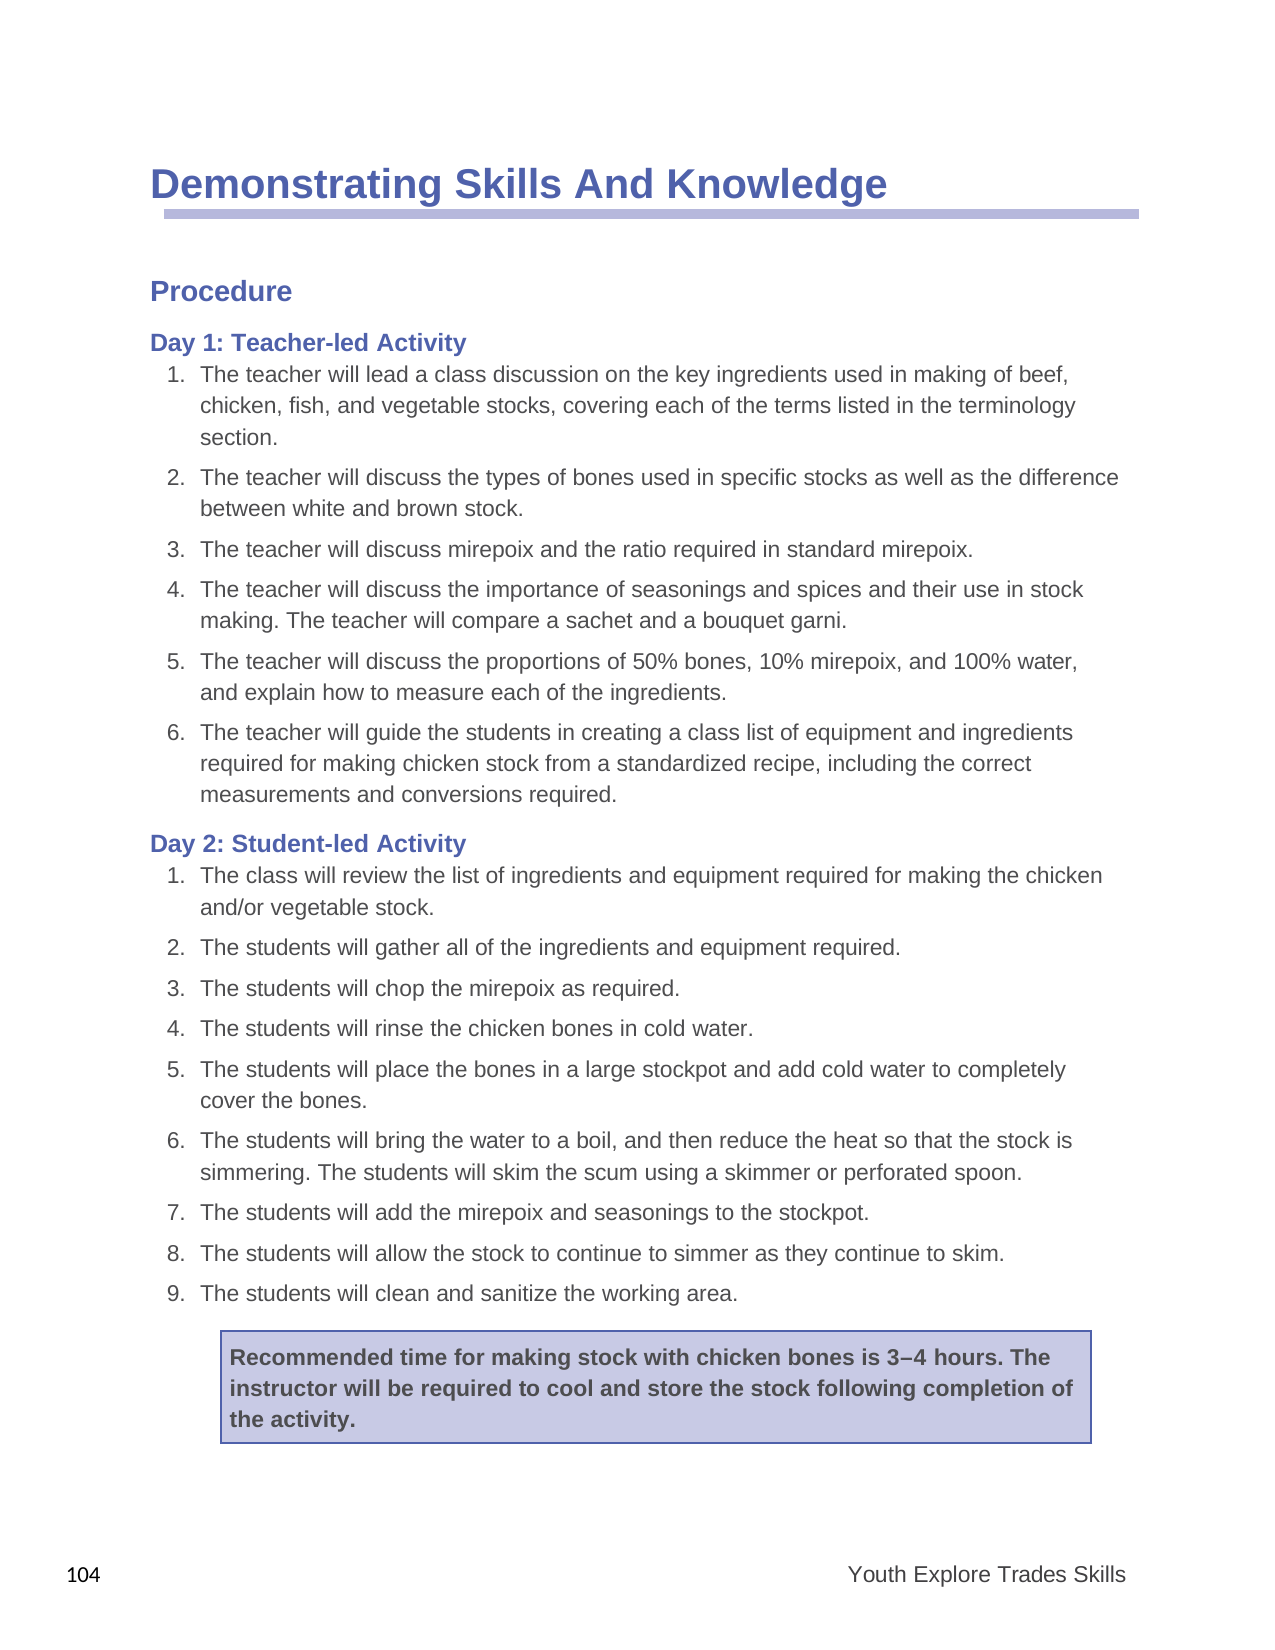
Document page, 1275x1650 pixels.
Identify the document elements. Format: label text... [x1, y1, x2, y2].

subtitle Day 2: Student-led Activity [150, 829, 1183, 858]
list The teacher will discuss mirepoix and the ratio required in standard mirepoix. [167, 536, 1183, 562]
list The teacher will lead a class discussion on the key ingredients used in making of beef, chicken, fish, and vegetable stocks, covering each of the terms listed in the terminology section. [167, 361, 1077, 450]
list The students will gather all of the ingredients and equipment required. [167, 934, 1183, 960]
subtitle Procedure [150, 274, 1183, 308]
list The students will chop the mirepoix as required. [167, 974, 1183, 1001]
list The class will review the list of ingredients and equipment required for making the chicken and/or vegetable stock. [167, 862, 1104, 920]
list The students will bring the water to a boil, and then reduce the heat so that the stock is simmering. The students will skim the scum using a skimmer or perforated spoon. [167, 1127, 1077, 1185]
list The students will allow the stock to continue to simmer as they continue to skim. [167, 1239, 1183, 1266]
subtitle Demonstrating Skills And Knowledge [150, 160, 1183, 208]
list The students will clean and sanitize the working area. [167, 1280, 1183, 1307]
list The students will place the bones in a large stockpot and add cold water to completely cover the bones. [167, 1056, 1067, 1113]
list The teacher will discuss the types of bones used in specific stocks as well as the difference between white and brown stock. [167, 464, 1123, 521]
list The students will add the mirepoix and seasonings to the stockpot. [167, 1199, 1183, 1225]
list The teacher will guide the students in creating a class list of equipment and ingredients required for making chicken stock from a standardized recipe, including the correct measurements and conversions required. [167, 719, 1077, 808]
list The teacher will discuss the importance of seasonings and spices and their use in stock making. The teacher will compare a sachet and a bouquet garni. [167, 576, 1084, 634]
list The students will rinse the chicken bones in cold water. [167, 1015, 1183, 1042]
subtitle Day 1: Teacher-led Activity [150, 328, 1183, 357]
list The teacher will discuss the proportions of 50% bones, 10% mirepoix, and 100% water, and explain how to measure each of the ingredients. [167, 648, 1082, 705]
